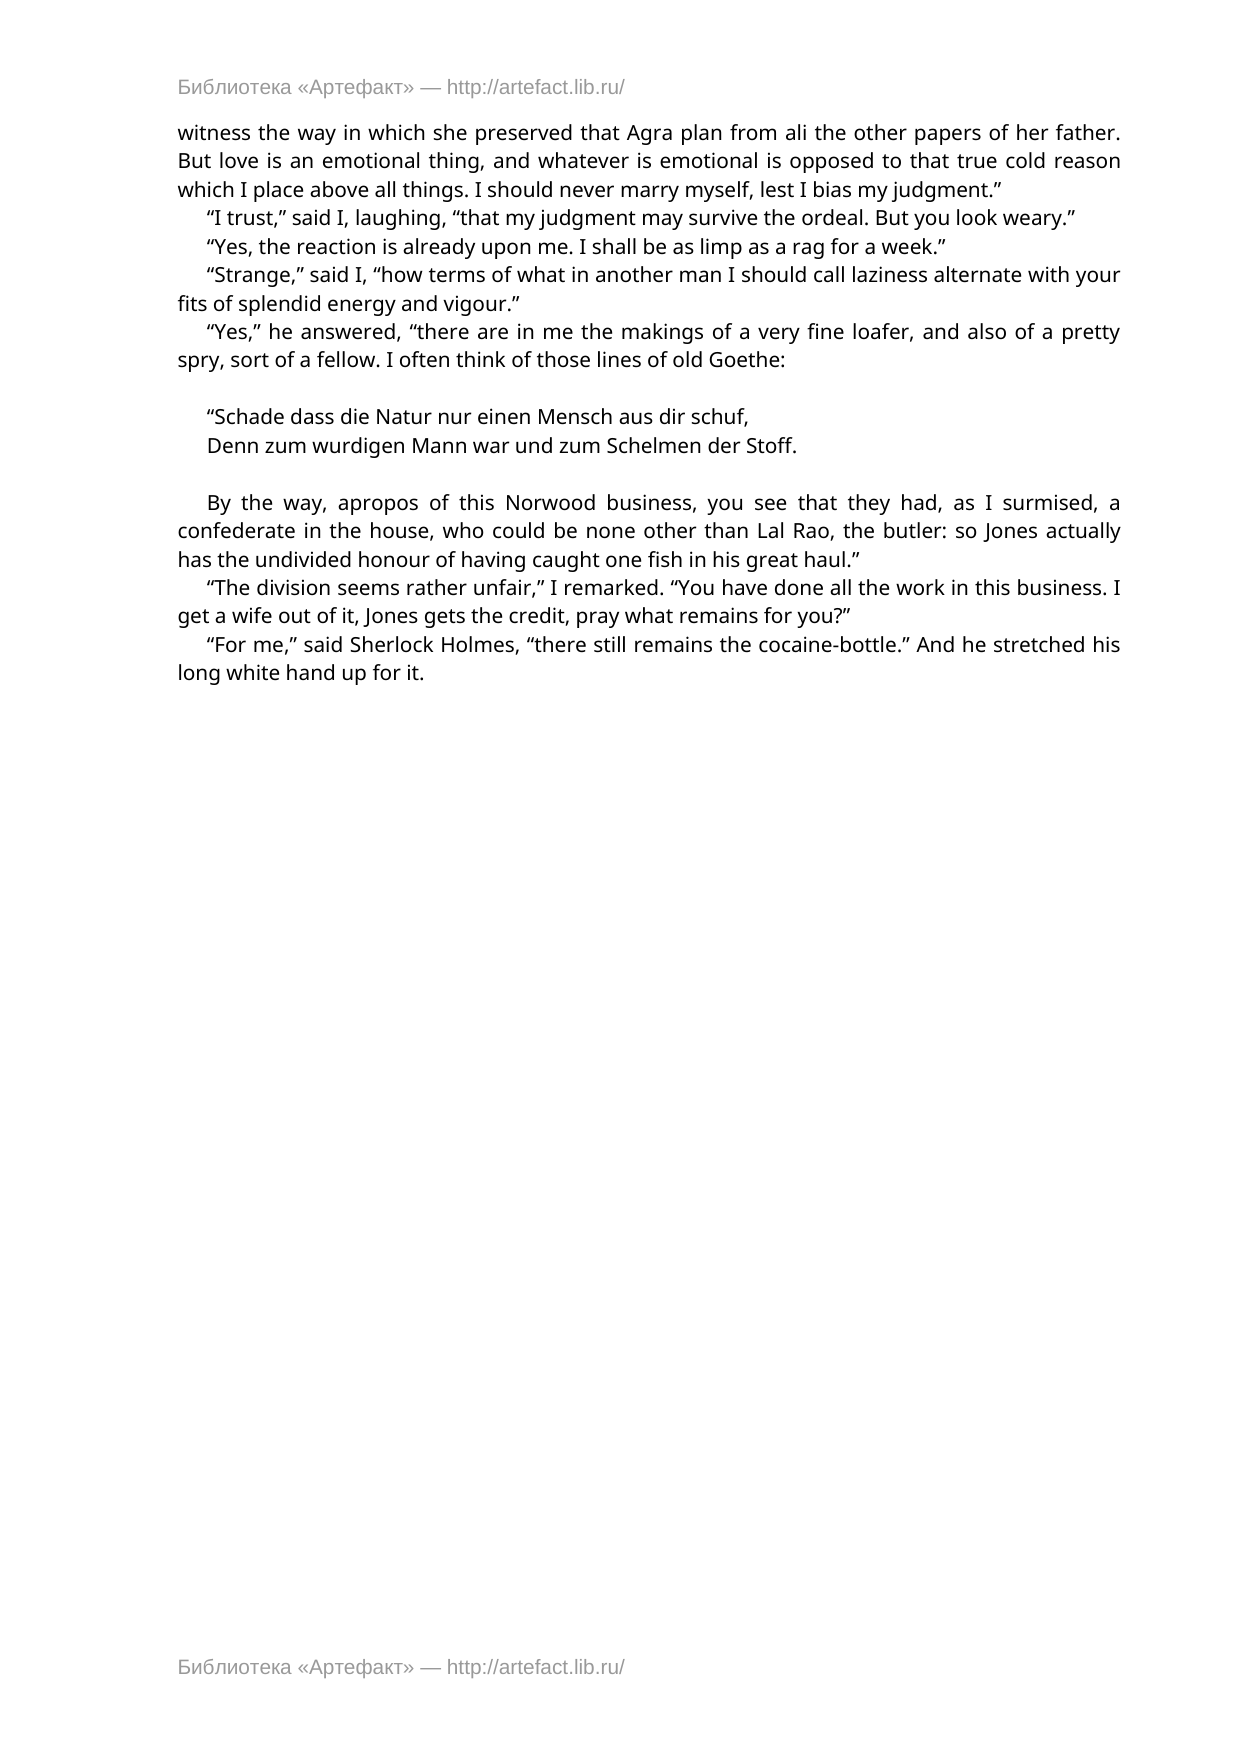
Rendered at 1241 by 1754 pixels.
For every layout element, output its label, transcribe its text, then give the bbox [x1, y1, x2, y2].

text “Strange,” said I, “how terms of what in another man I should call laziness alternate with your fits of splendid energy and vigour.” [177, 260, 1122, 317]
text “I trust,” said I, laughing, “that my judgment may survive the ordeal. But you look weary.” [177, 203, 1122, 232]
text By the way, apropos of this Norwood business, you see that they had, as I surmised, a confederate in the house, who could be none other than Lal Rao, the butler: so Jones actually has the undivided honour of having caught one fish in his great haul.” [177, 488, 1122, 573]
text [177, 118, 1122, 203]
text Denn zum wurdigen Mann war und zum Schelmen der Stoff. [177, 431, 1122, 459]
text “Yes,” he answered, “there are in me the makings of a very fine loafer, and also of a pretty spry, sort of a fellow. I often think of those lines of old Goethe: [177, 317, 1122, 374]
text “Yes, the reaction is already upon me. I shall be as limp as a rag for a week.” [177, 232, 1122, 260]
text “Schade dass die Natur nur einen Mensch aus dir schuf, [177, 402, 1122, 431]
text “For me,” said Sherlock Holmes, “there still remains the cocaine-bottle.” And he stretched his long white hand up for it. [177, 630, 1122, 687]
text “The division seems rather unfair,” I remarked. “You have done all the work in this business. I get a wife out of it, Jones gets the credit, pray what remains for you?” [177, 573, 1122, 630]
